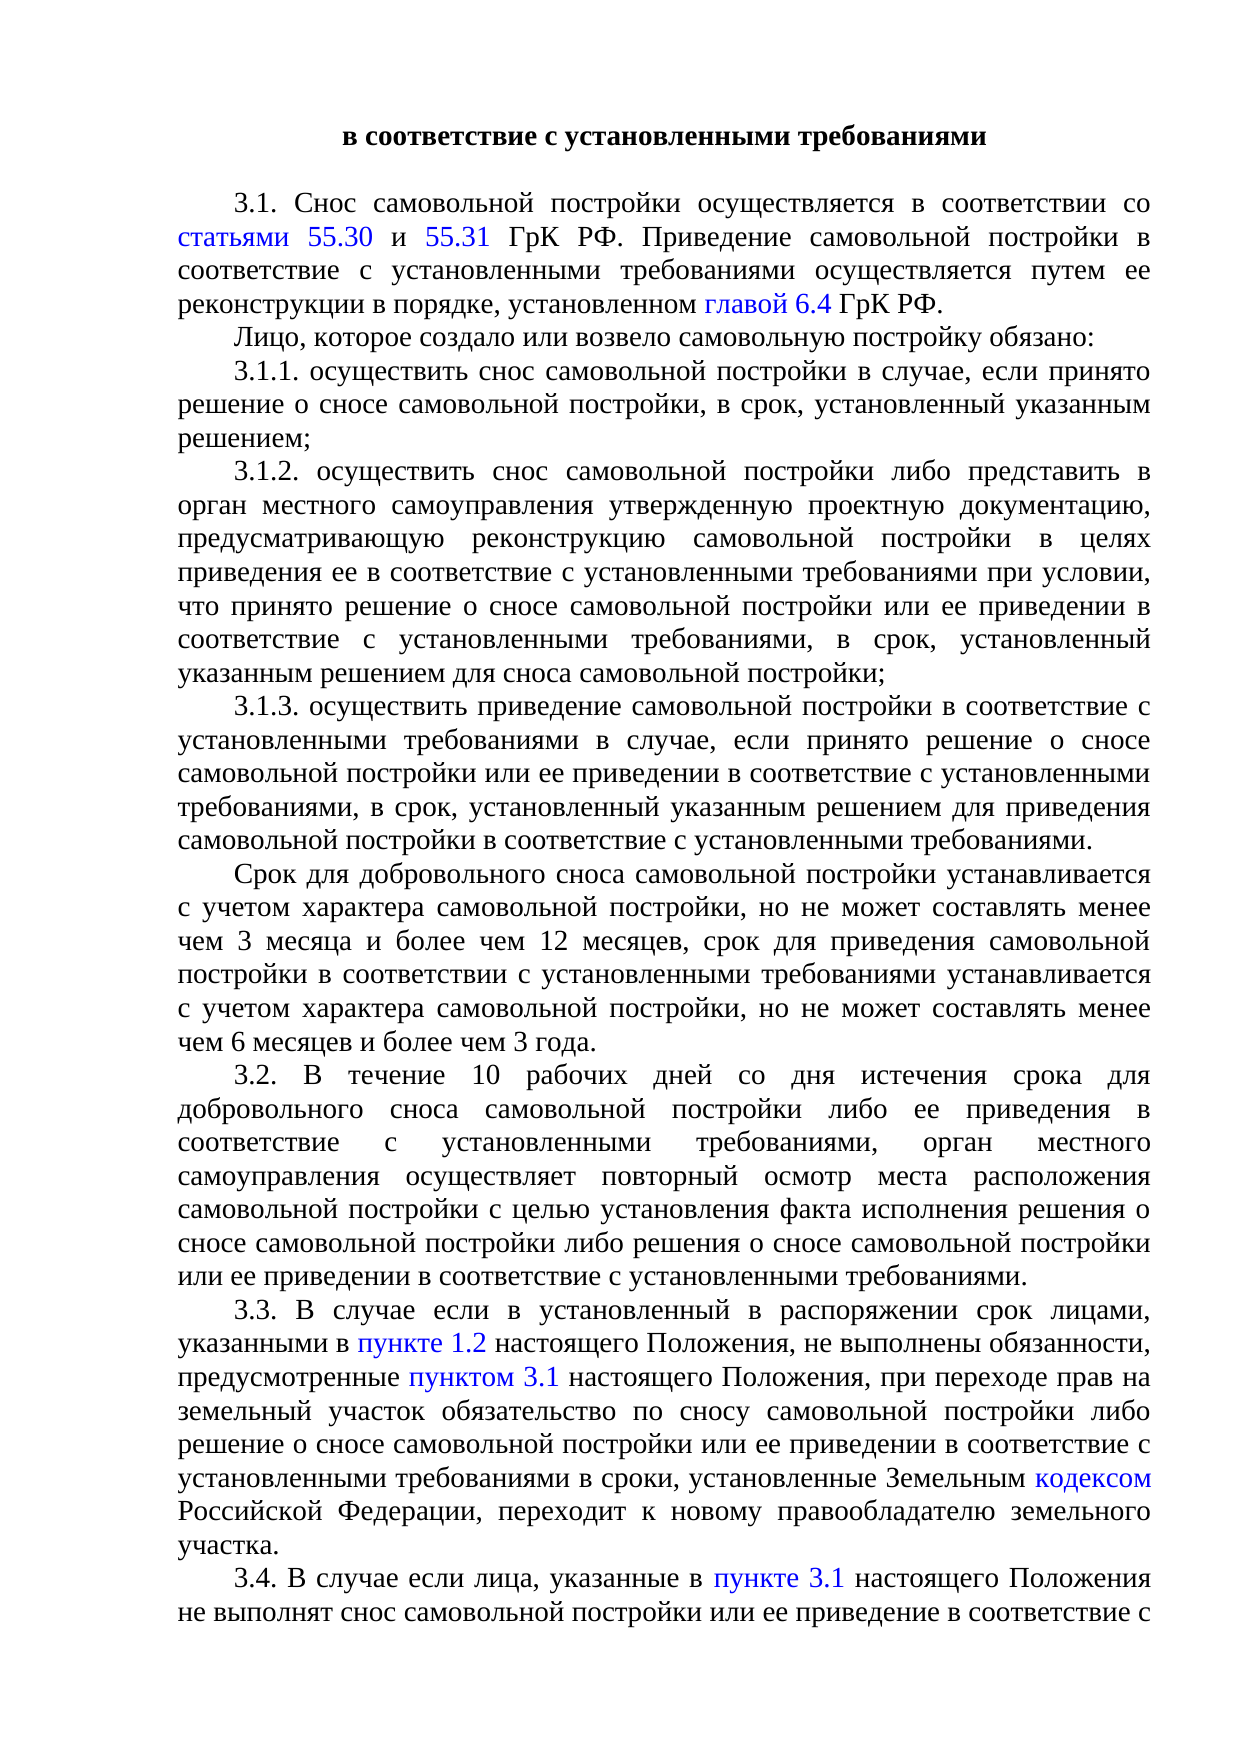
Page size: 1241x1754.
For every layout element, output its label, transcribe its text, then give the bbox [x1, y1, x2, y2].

text 3.3. В случае если в установленный в распоряжении срок лицами, указанными в пункте 1.2 настоящего Положения, не выполнены обязанности, предусмотренные пунктом 3.1 настоящего Положения, при переходе прав на земельный участок обязательство по сносу самовольной постройки либо решение о сносе самовольной постройки или ее приведении в соответствие с установленными требованиями в сроки, установленные Земельным кодексом Российской Федерации, переходит к новому правообладателю земельного участка. [177, 1292, 1152, 1560]
text 3.2. В течение 10 рабочих дней со дня истечения срока для добровольного сноса самовольной постройки либо ее приведения в соответствие с установленными требованиями, орган местного самоуправления осуществляет повторный осмотр места расположения самовольной постройки с целью установления факта исполнения решения о сносе самовольной постройки либо решения о сносе самовольной постройки или ее приведении в соответствие с установленными требованиями. [177, 1057, 1152, 1292]
text 3.1.3. осуществить приведение самовольной постройки в соответствие с установленными требованиями в случае, если принято решение о сносе самовольной постройки или ее приведении в соответствие с установленными требованиями, в срок, установленный указанным решением для приведения самовольной постройки в соответствие с установленными требованиями. [177, 688, 1152, 856]
text 3.1.2. осуществить снос самовольной постройки либо представить в орган местного самоуправления утвержденную проектную документацию, предусматривающую реконструкцию самовольной постройки в целях приведения ее в соответствие с установленными требованиями при условии, что принято решение о сносе самовольной постройки или ее приведении в соответствие с установленными требованиями, в срок, установленный указанным решением для сноса самовольной постройки; [177, 453, 1152, 688]
title в соответствие с установленными требованиями [177, 118, 1152, 152]
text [177, 1560, 1152, 1627]
text 3.1.1. осуществить снос самовольной постройки в случае, если принято решение о сносе самовольной постройки, в срок, установленный указанным решением; [177, 353, 1152, 453]
text Лицо, которое создало или возвело самовольную постройку обязано: [177, 319, 1152, 353]
text Срок для добровольного сноса самовольной постройки устанавливается с учетом характера самовольной постройки, но не может составлять менее чем 3 месяца и более чем 12 месяцев, срок для приведения самовольной постройки в соответствии с установленными требованиями устанавливается с учетом характера самовольной постройки, но не может составлять менее чем 6 месяцев и более чем 3 года. [177, 856, 1152, 1057]
text 3.1. Снос самовольной постройки осуществляется в соответствии со статьями 55.30 и 55.31 ГрК РФ. Приведение самовольной постройки в соответствие с установленными требованиями осуществляется путем ее реконструкции в порядке, установленном главой 6.4 ГрК РФ. [177, 185, 1152, 319]
